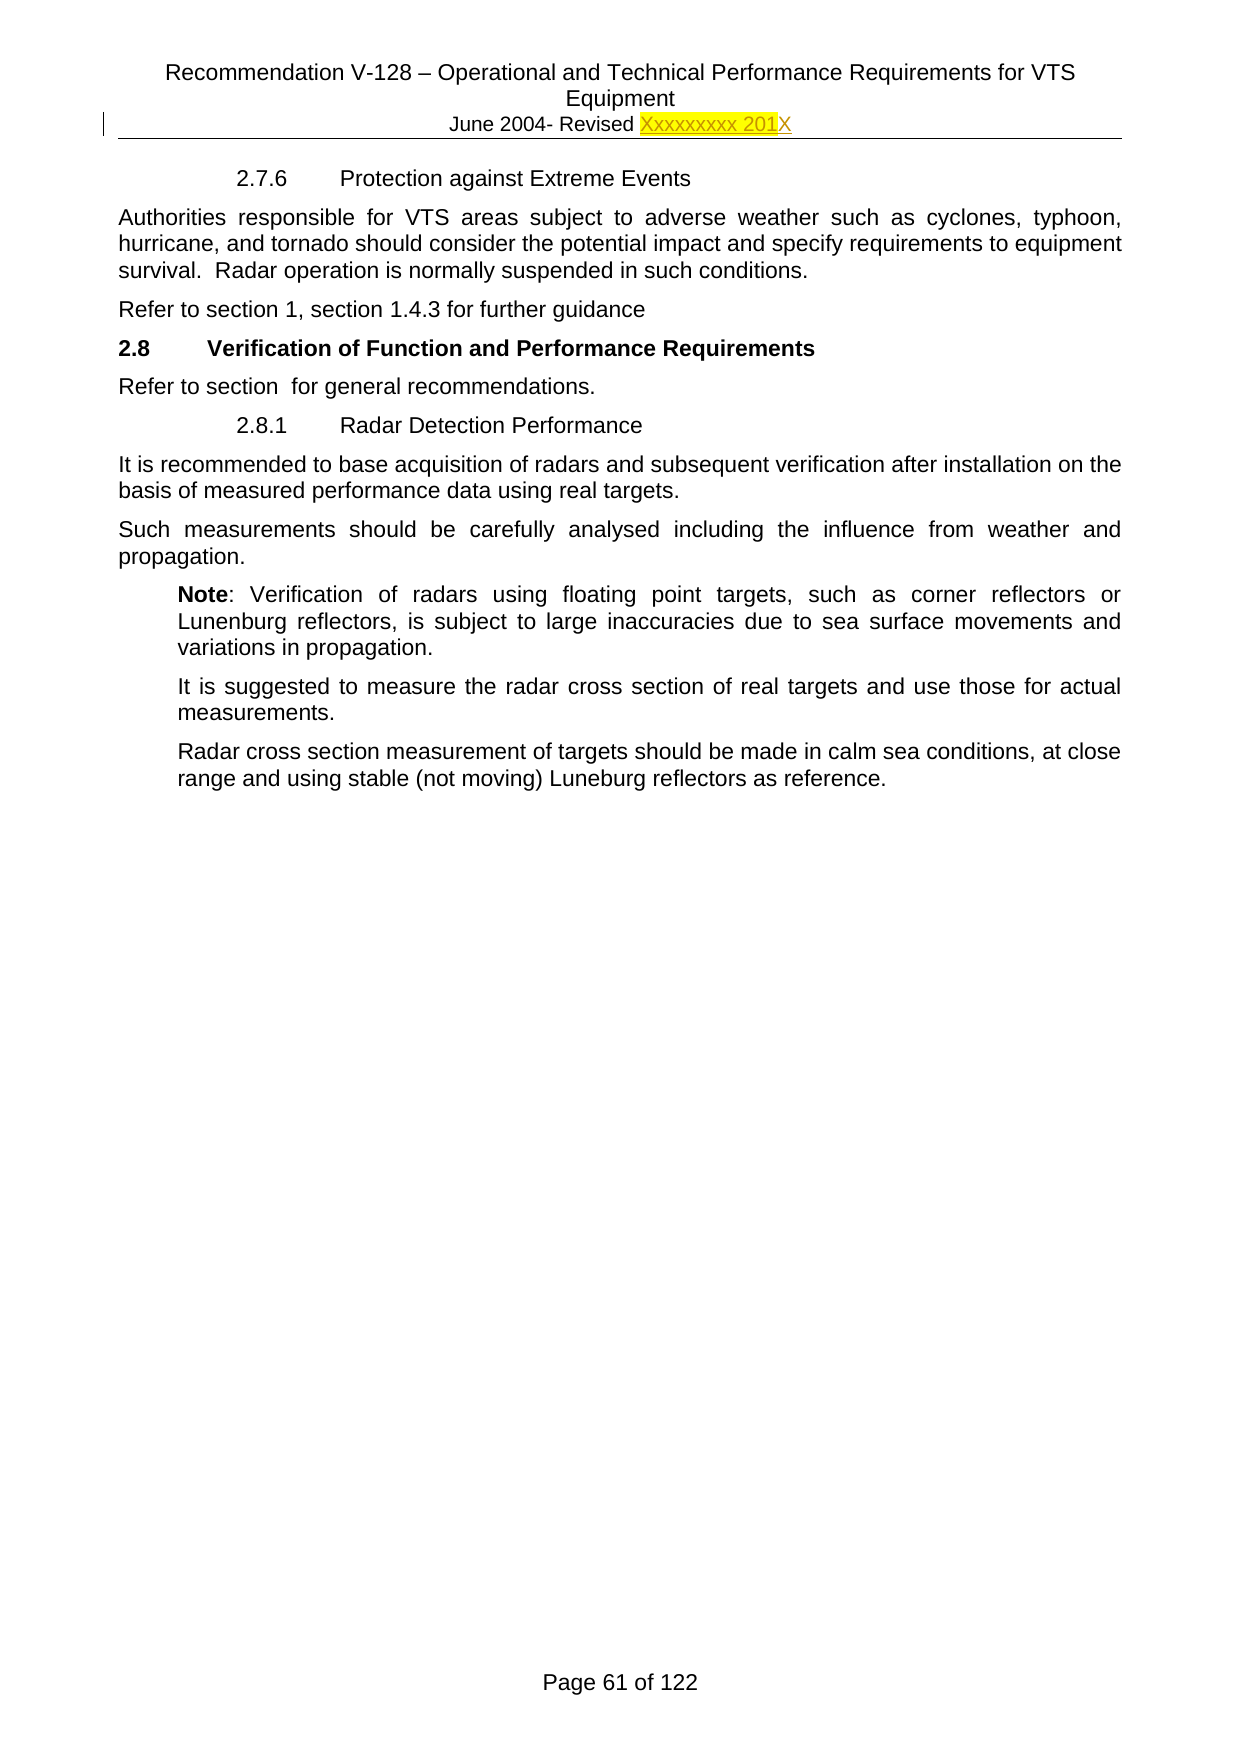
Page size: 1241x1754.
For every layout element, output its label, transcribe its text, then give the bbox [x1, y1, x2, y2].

text Radar cross section measurement of targets should be made in calm sea conditions, at close range and using stable (not moving) Luneburg reflectors as reference. [177, 738, 1122, 791]
text It is recommended to base acquisition of radars and subsequent verification after installation on the basis of measured performance data using real targets. [118, 451, 1122, 504]
text Authorities responsible for VTS areas subject to adverse weather such as cyclones, typhoon, hurricane, and tornado should consider the potential impact and specify requirements to equipment survival. Radar operation is normally suspended in such conditions. [118, 204, 1122, 283]
subtitle Radar Detection Performance [236, 412, 1122, 438]
subtitle Verification of Function and Performance Requirements [118, 334, 1122, 361]
text Such measurements should be carefully analysed including the influence from weather and propagation. [118, 516, 1122, 569]
text Note: Verification of radars using floating point targets, such as corner reflectors or Lunenburg reflectors, is subject to large inaccuracies due to sea surface movements and variations in propagation. [177, 581, 1122, 661]
text Refer to section 0 for general recommendations. [118, 373, 1122, 400]
text Refer to section 1, section 1.4.3 for further guidance [118, 296, 1122, 322]
text It is suggested to measure the radar cross section of real targets and use those for actual measurements. [177, 673, 1122, 726]
subtitle Protection against Extreme Events [236, 165, 1122, 192]
